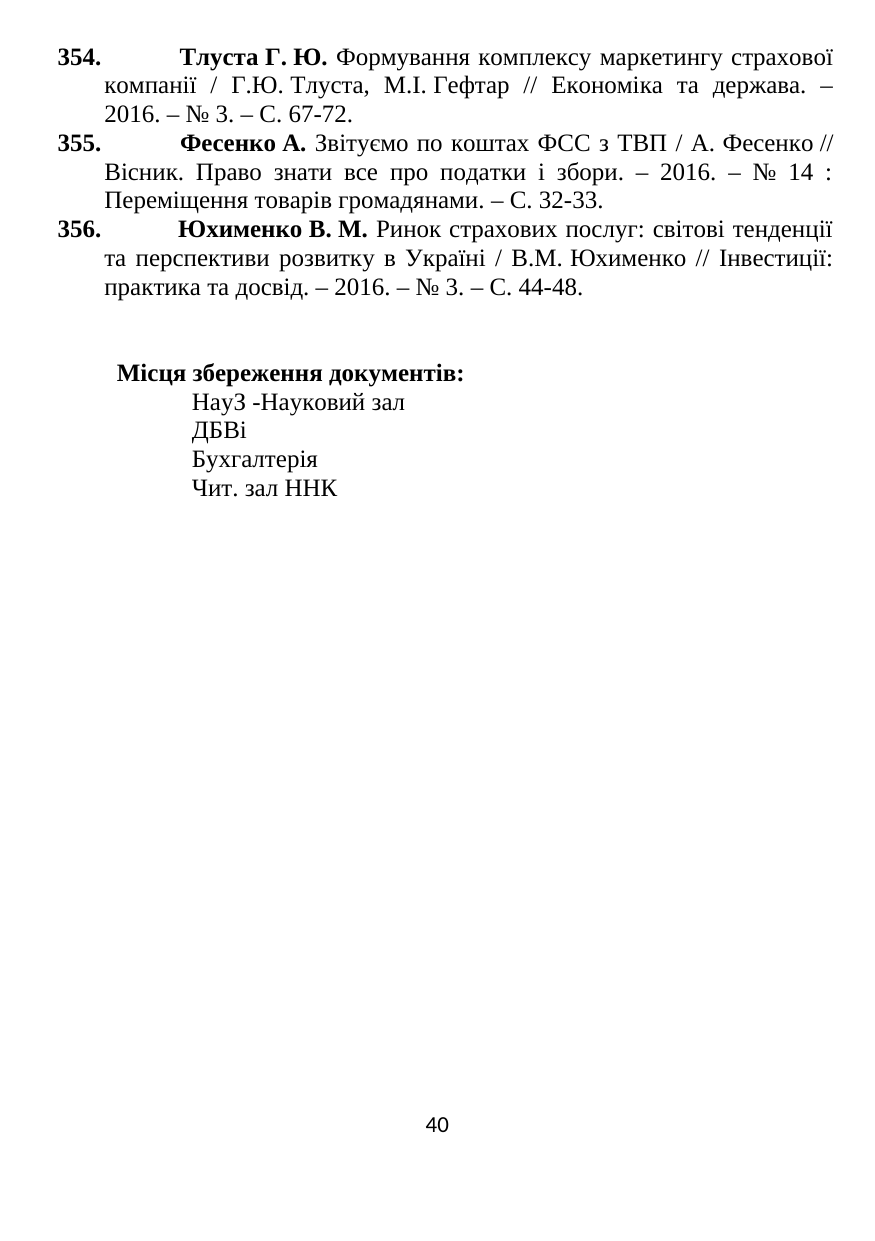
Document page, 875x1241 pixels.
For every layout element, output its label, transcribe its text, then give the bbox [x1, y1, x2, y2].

table_cell [42, 128, 104, 214]
table_cell Фесенко А. Звітуємо по коштах ФСС з ТВП / А. Фесенко // Вісник. Право знати все про податки і збори. – 2016. – № 14 : Переміщення товарів громадянами. – С. 32-33. [104, 128, 833, 214]
table_cell Тлуста Г. Ю. Формування комплексу маркетингу страхової компанії / Г.Ю. Тлуста, М.І. Гефтар // Економіка та держава. – 2016. – № 3. – С. 67-72. [104, 42, 833, 128]
text Чит. зал ННК [117, 473, 832, 502]
table_cell Юхименко В. М. Ринок страхових послуг: світові тенденції та перспективи розвитку в Україні / В.М. Юхименко // Інвестиції: практика та досвід. – 2016. – № 3. – С. 44-48. [104, 214, 833, 300]
text Місця збереження документів: [42, 358, 832, 387]
text Бухгалтерія [117, 444, 832, 473]
text НауЗ -Науковий зал [117, 387, 832, 415]
text ДБВі [117, 415, 832, 444]
table_cell [42, 42, 104, 128]
table_cell [42, 214, 104, 300]
